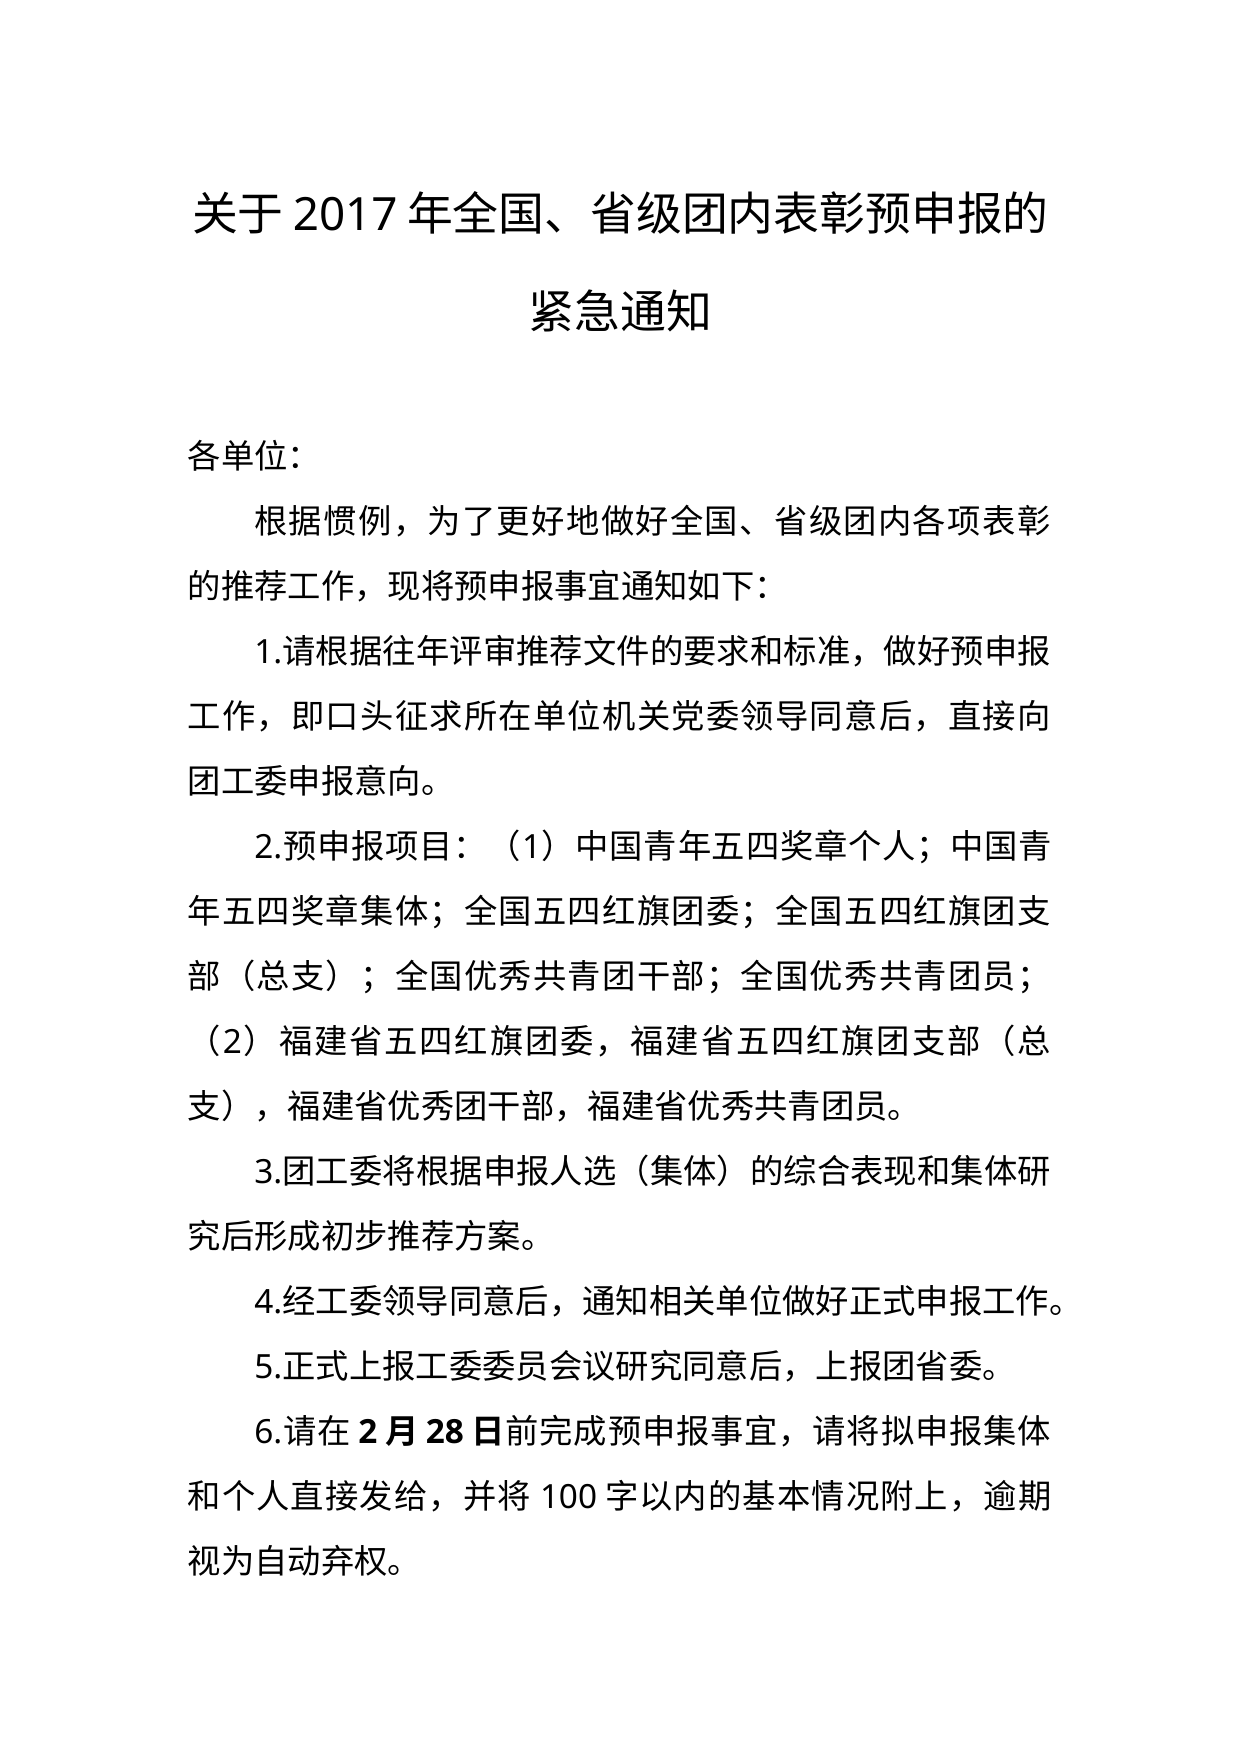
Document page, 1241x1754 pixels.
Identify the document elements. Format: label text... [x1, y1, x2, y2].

text 根据惯例，为了更好地做好全国、省级团内各项表彰的推荐工作，现将预申报事宜通知如下： [187, 487, 1053, 617]
text 各单位： [187, 422, 1053, 487]
text 6.请在2月28日前完成预申报事宜，请将拟申报集体和个人直接发给，并将100字以内的基本情况附上，逾期视为自动弃权。 [187, 1397, 1053, 1592]
text 关于2017年全国、省级团内表彰预申报的紧急通知 [187, 162, 1053, 357]
text 2.预申报项目：（1）中国青年五四奖章个人；中国青年五四奖章集体；全国五四红旗团委；全国五四红旗团支部（总支）；全国优秀共青团干部；全国优秀共青团员；（2）福建省五四红旗团委，福建省五四红旗团支部（总支），福建省优秀团干部，福建省优秀共青团员。 [187, 812, 1053, 1137]
text 4.经工委领导同意后，通知相关单位做好正式申报工作。 [187, 1267, 1053, 1332]
text 1.请根据往年评审推荐文件的要求和标准，做好预申报工作，即口头征求所在单位机关党委领导同意后，直接向团工委申报意向。 [187, 617, 1053, 812]
text 3.团工委将根据申报人选（集体）的综合表现和集体研究后形成初步推荐方案。 [187, 1137, 1053, 1267]
text 5.正式上报工委委员会议研究同意后，上报团省委。 [187, 1332, 1053, 1397]
